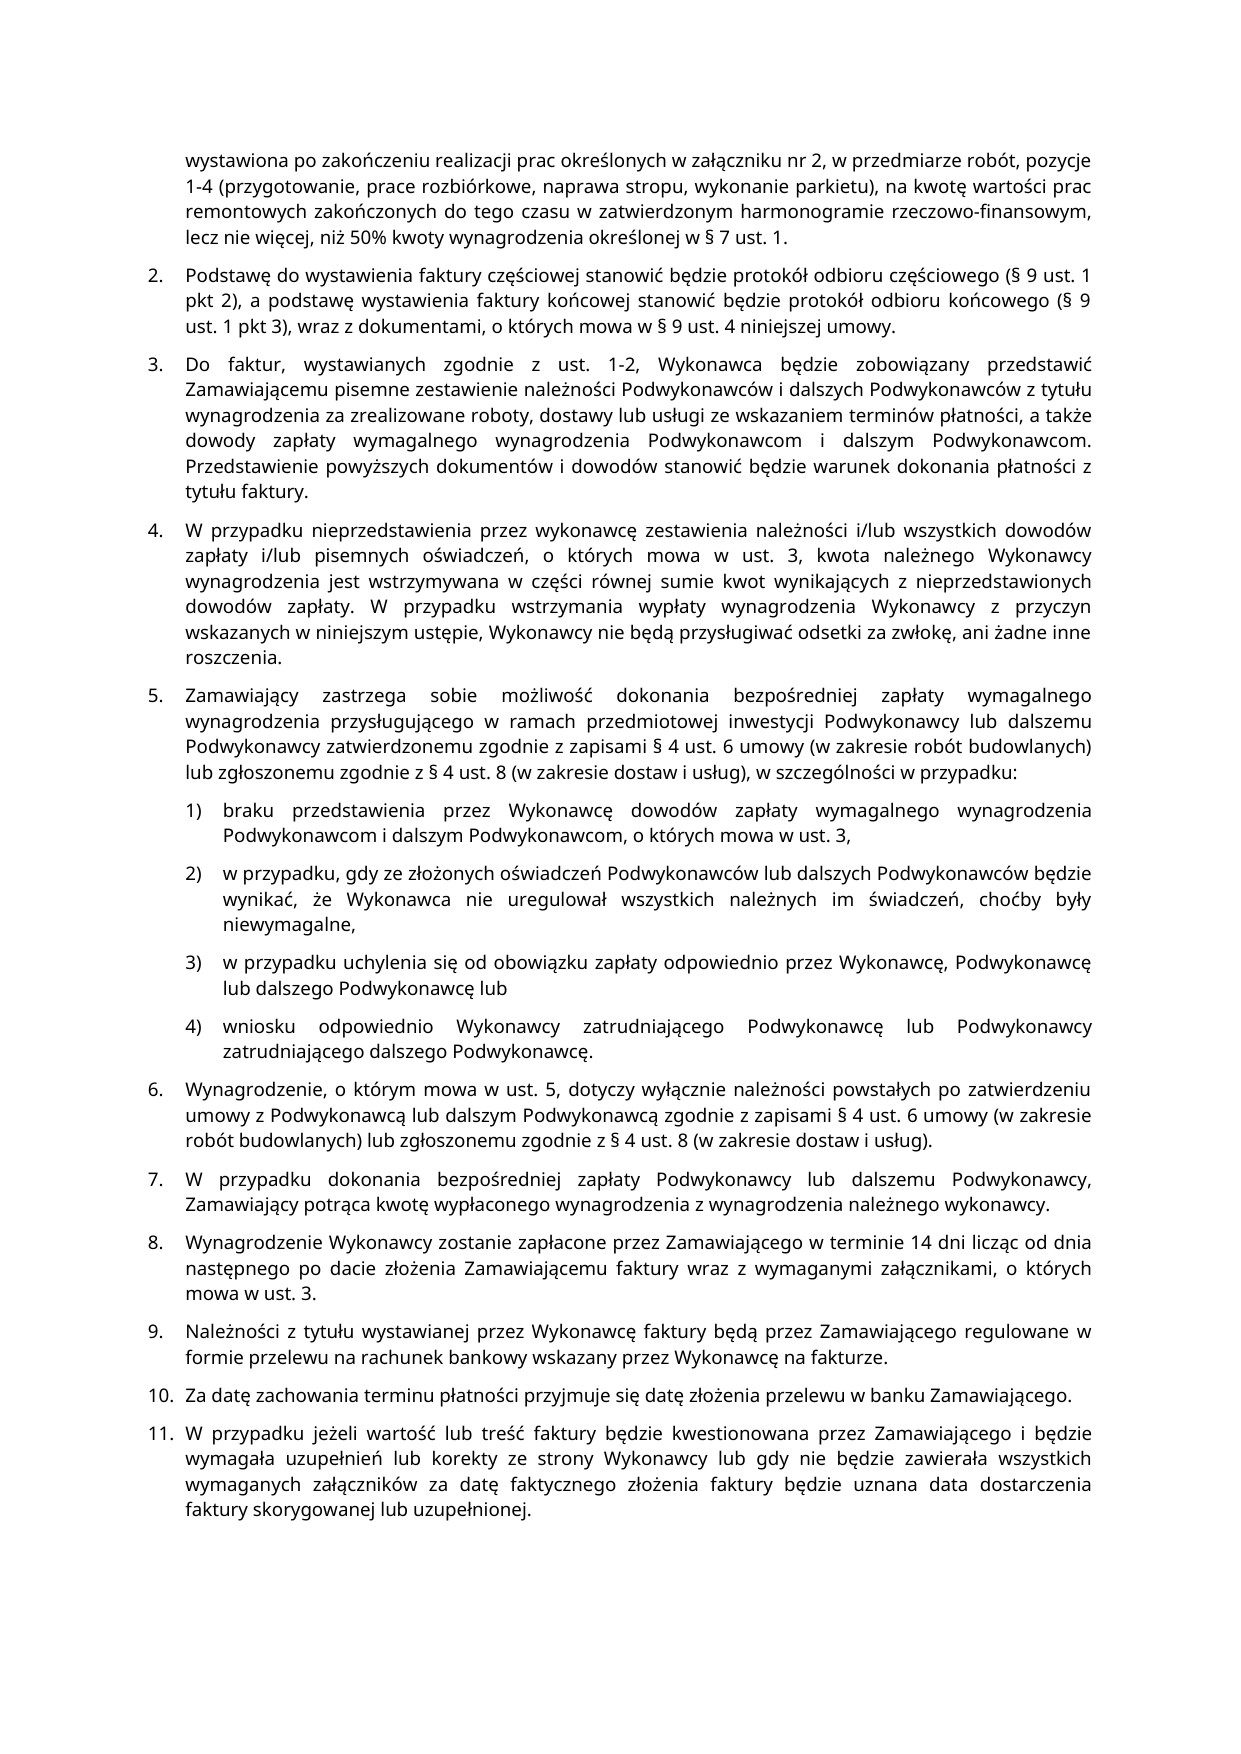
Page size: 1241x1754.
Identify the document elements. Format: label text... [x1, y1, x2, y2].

list w przypadku, gdy ze złożonych oświadczeń Podwykonawców lub dalszych Podwykonawców będzie wynikać, że Wykonawca nie uregulował wszystkich należnych im świadczeń, choćby były niewymagalne, [185, 861, 1093, 937]
list wniosku odpowiednio Wykonawcy zatrudniającego Podwykonawcę lub Podwykonawcy zatrudniającego dalszego Podwykonawcę. [185, 1013, 1093, 1064]
list W przypadku dokonania bezpośredniej zapłaty Podwykonawcy lub dalszemu Podwykonawcy, Zamawiający potrąca kwotę wypłaconego wynagrodzenia z wynagrodzenia należnego wykonawcy. [148, 1166, 1093, 1217]
list Do faktur, wystawianych zgodnie z ust. 1-2, Wykonawca będzie zobowiązany przedstawić Zamawiającemu pisemne zestawienie należności Podwykonawców i dalszych Podwykonawców z tytułu wynagrodzenia za zrealizowane roboty, dostawy lub usługi ze wskazaniem terminów płatności, a także dowody zapłaty wymagalnego wynagrodzenia Podwykonawcom i dalszym Podwykonawcom. Przedstawienie powyższych dokumentów i dowodów stanowić będzie warunek dokonania płatności z tytułu faktury. [148, 351, 1093, 504]
list W przypadku jeżeli wartość lub treść faktury będzie kwestionowana przez Zamawiającego i będzie wymagała uzupełnień lub korekty ze strony Wykonawcy lub gdy nie będzie zawierała wszystkich wymaganych załączników za datę faktycznego złożenia faktury będzie uznana data dostarczenia faktury skorygowanej lub uzupełnionej. [148, 1420, 1093, 1522]
list Podstawę do wystawienia faktury częściowej stanowić będzie protokół odbioru częściowego (§ 9 ust. 1 pkt 2), a podstawę wystawienia faktury końcowej stanowić będzie protokół odbioru końcowego (§ 9 ust. 1 pkt 3), wraz z dokumentami, o których mowa w § 9 ust. 4 niniejszej umowy. [148, 262, 1093, 339]
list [148, 148, 1093, 250]
list Wynagrodzenie, o którym mowa w ust. 5, dotyczy wyłącznie należności powstałych po zatwierdzeniu umowy z Podwykonawcą lub dalszym Podwykonawcą zgodnie z zapisami § 4 ust. 6 umowy (w zakresie robót budowlanych) lub zgłoszonemu zgodnie z § 4 ust. 8 (w zakresie dostaw i usług). [148, 1077, 1093, 1153]
list w przypadku uchylenia się od obowiązku zapłaty odpowiednio przez Wykonawcę, Podwykonawcę lub dalszego Podwykonawcę lub [185, 950, 1093, 1001]
list braku przedstawienia przez Wykonawcę dowodów zapłaty wymagalnego wynagrodzenia Podwykonawcom i dalszym Podwykonawcom, o których mowa w ust. 3, [185, 797, 1093, 848]
list Wynagrodzenie Wykonawcy zostanie zapłacone przez Zamawiającego w terminie 14 dni licząc od dnia następnego po dacie złożenia Zamawiającemu faktury wraz z wymaganymi załącznikami, o których mowa w ust. 3. [148, 1229, 1093, 1306]
list Należności z tytułu wystawianej przez Wykonawcę faktury będą przez Zamawiającego regulowane w formie przelewu na rachunek bankowy wskazany przez Wykonawcę na fakturze. [148, 1318, 1093, 1369]
list W przypadku nieprzedstawienia przez wykonawcę zestawienia należności i/lub wszystkich dowodów zapłaty i/lub pisemnych oświadczeń, o których mowa w ust. 3, kwota należnego Wykonawcy wynagrodzenia jest wstrzymywana w części równej sumie kwot wynikających z nieprzedstawionych dowodów zapłaty. W przypadku wstrzymania wypłaty wynagrodzenia Wykonawcy z przyczyn wskazanych w niniejszym ustępie, Wykonawcy nie będą przysługiwać odsetki za zwłokę, ani żadne inne roszczenia. [148, 517, 1093, 670]
list Za datę zachowania terminu płatności przyjmuje się datę złożenia przelewu w banku Zamawiającego. [148, 1382, 1093, 1407]
list Zamawiający zastrzega sobie możliwość dokonania bezpośredniej zapłaty wymagalnego wynagrodzenia przysługującego w ramach przedmiotowej inwestycji Podwykonawcy lub dalszemu Podwykonawcy zatwierdzonemu zgodnie z zapisami § 4 ust. 6 umowy (w zakresie robót budowlanych) lub zgłoszonemu zgodnie z § 4 ust. 8 (w zakresie dostaw i usług), w szczególności w przypadku: [148, 682, 1093, 784]
